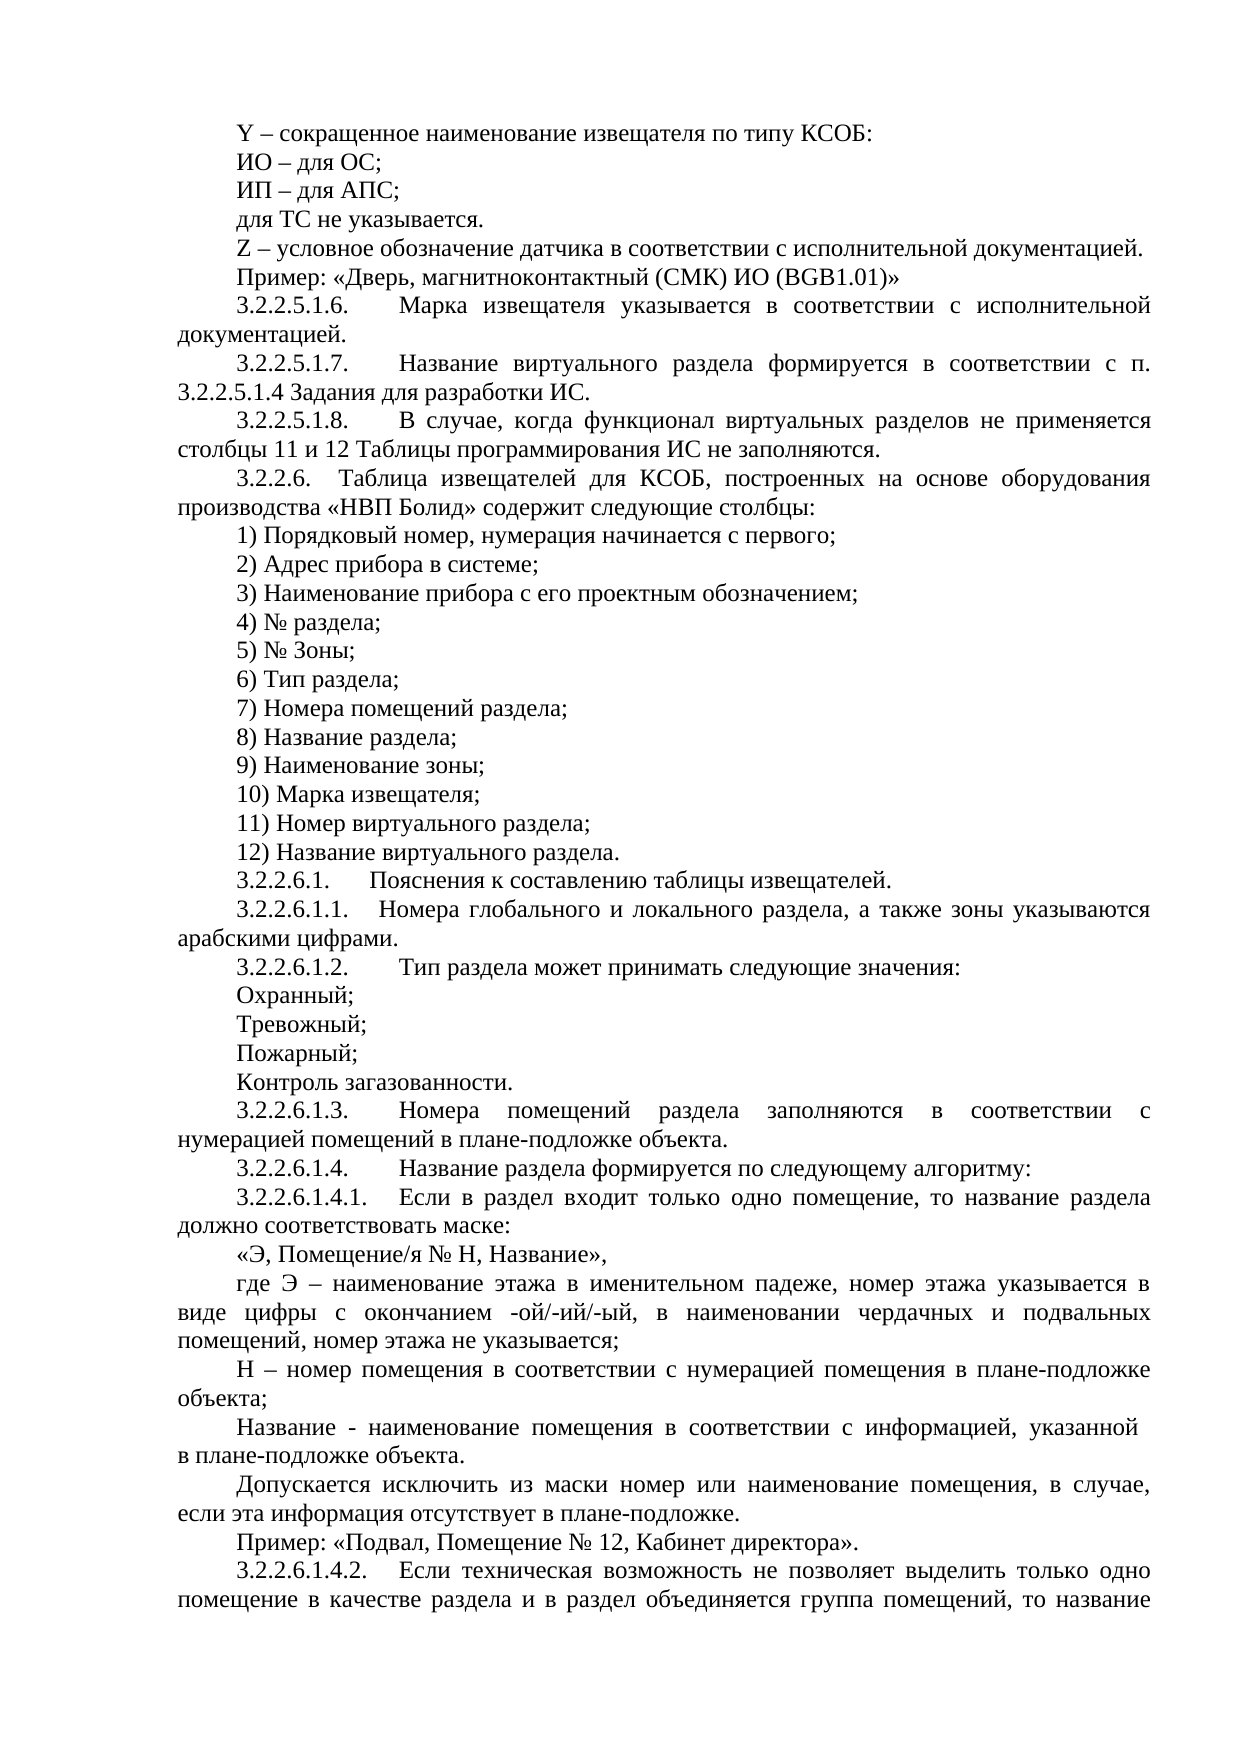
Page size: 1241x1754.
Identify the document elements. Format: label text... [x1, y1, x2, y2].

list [177, 1556, 1152, 1613]
text 3) Наименование прибора с его проектным обозначением; [177, 578, 1152, 607]
text 12) Название виртуального раздела. [177, 837, 1152, 866]
text Название - наименование помещения в соответствии с информацией, указанной в плане-подложке объекта. [177, 1412, 1152, 1469]
text 4) № раздела; [177, 607, 1152, 636]
text 5) № Зоны; [177, 636, 1152, 664]
text 8) Название раздела; [177, 722, 1152, 751]
list В случае, когда функционал виртуальных разделов не применяется столбцы 11 и 12 Таблицы программирования ИС не заполняются. [177, 406, 1152, 463]
text Пример: «Подвал, Помещение № 12, Кабинет директора». [177, 1527, 1152, 1556]
text 10) Марка извещателя; [177, 779, 1152, 808]
list Пояснения к составлению таблицы извещателей. [177, 866, 1152, 894]
text Y – сокращенное наименование извещателя по типу КСОБ: [177, 118, 1152, 147]
list Таблица извещателей для КСОБ, построенных на основе оборудования производства «НВП Болид» содержит следующие столбцы: [177, 463, 1152, 521]
list Если в раздел входит только одно помещение, то название раздела должно соответствовать маске: [177, 1182, 1152, 1239]
text Тревожный; [177, 1009, 1152, 1038]
text Охранный; [177, 981, 1152, 1009]
list Тип раздела может принимать следующие значения: [177, 952, 1152, 981]
text Пожарный; [177, 1038, 1152, 1067]
text Пример: «Дверь, магнитноконтактный (СМК) ИО (BGB1.01)» [177, 262, 1152, 291]
list Название виртуального раздела формируется в соответствии с п. 3.2.2.5.1.4 Задания для разработки ИС. [177, 348, 1152, 406]
text Н – номер помещения в соответствии с нумерацией помещения в плане-подложке объекта; [177, 1354, 1152, 1412]
text ИП – для АПС; [177, 176, 1152, 204]
text ИО – для ОС; [177, 147, 1152, 176]
list Номера глобального и локального раздела, а также зоны указываются арабскими цифрами. [177, 894, 1152, 952]
text 7) Номера помещений раздела; [177, 693, 1152, 722]
text 6) Тип раздела; [177, 664, 1152, 693]
list Марка извещателя указывается в соответствии с исполнительной документацией. [177, 291, 1152, 348]
text «Э, Помещение/я № Н, Название», [177, 1239, 1152, 1268]
text 9) Наименование зоны; [177, 751, 1152, 779]
text 2) Адрес прибора в системе; [177, 549, 1152, 578]
list Название раздела формируется по следующему алгоритму: [177, 1153, 1152, 1182]
list Номера помещений раздела заполняются в соответствии с нумерацией помещений в плане-подложке объекта. [177, 1096, 1152, 1153]
text Допускается исключить из маски номер или наименование помещения, в случае, если эта информация отсутствует в плане-подложке. [177, 1469, 1152, 1527]
text Контроль загазованности. [177, 1067, 1152, 1096]
text для ТС не указывается. [177, 204, 1152, 233]
text 11) Номер виртуального раздела; [177, 808, 1152, 837]
text Z – условное обозначение датчика в соответствии с исполнительной документацией. [177, 233, 1152, 262]
text 1) Порядковый номер, нумерация начинается с первого; [177, 521, 1152, 549]
